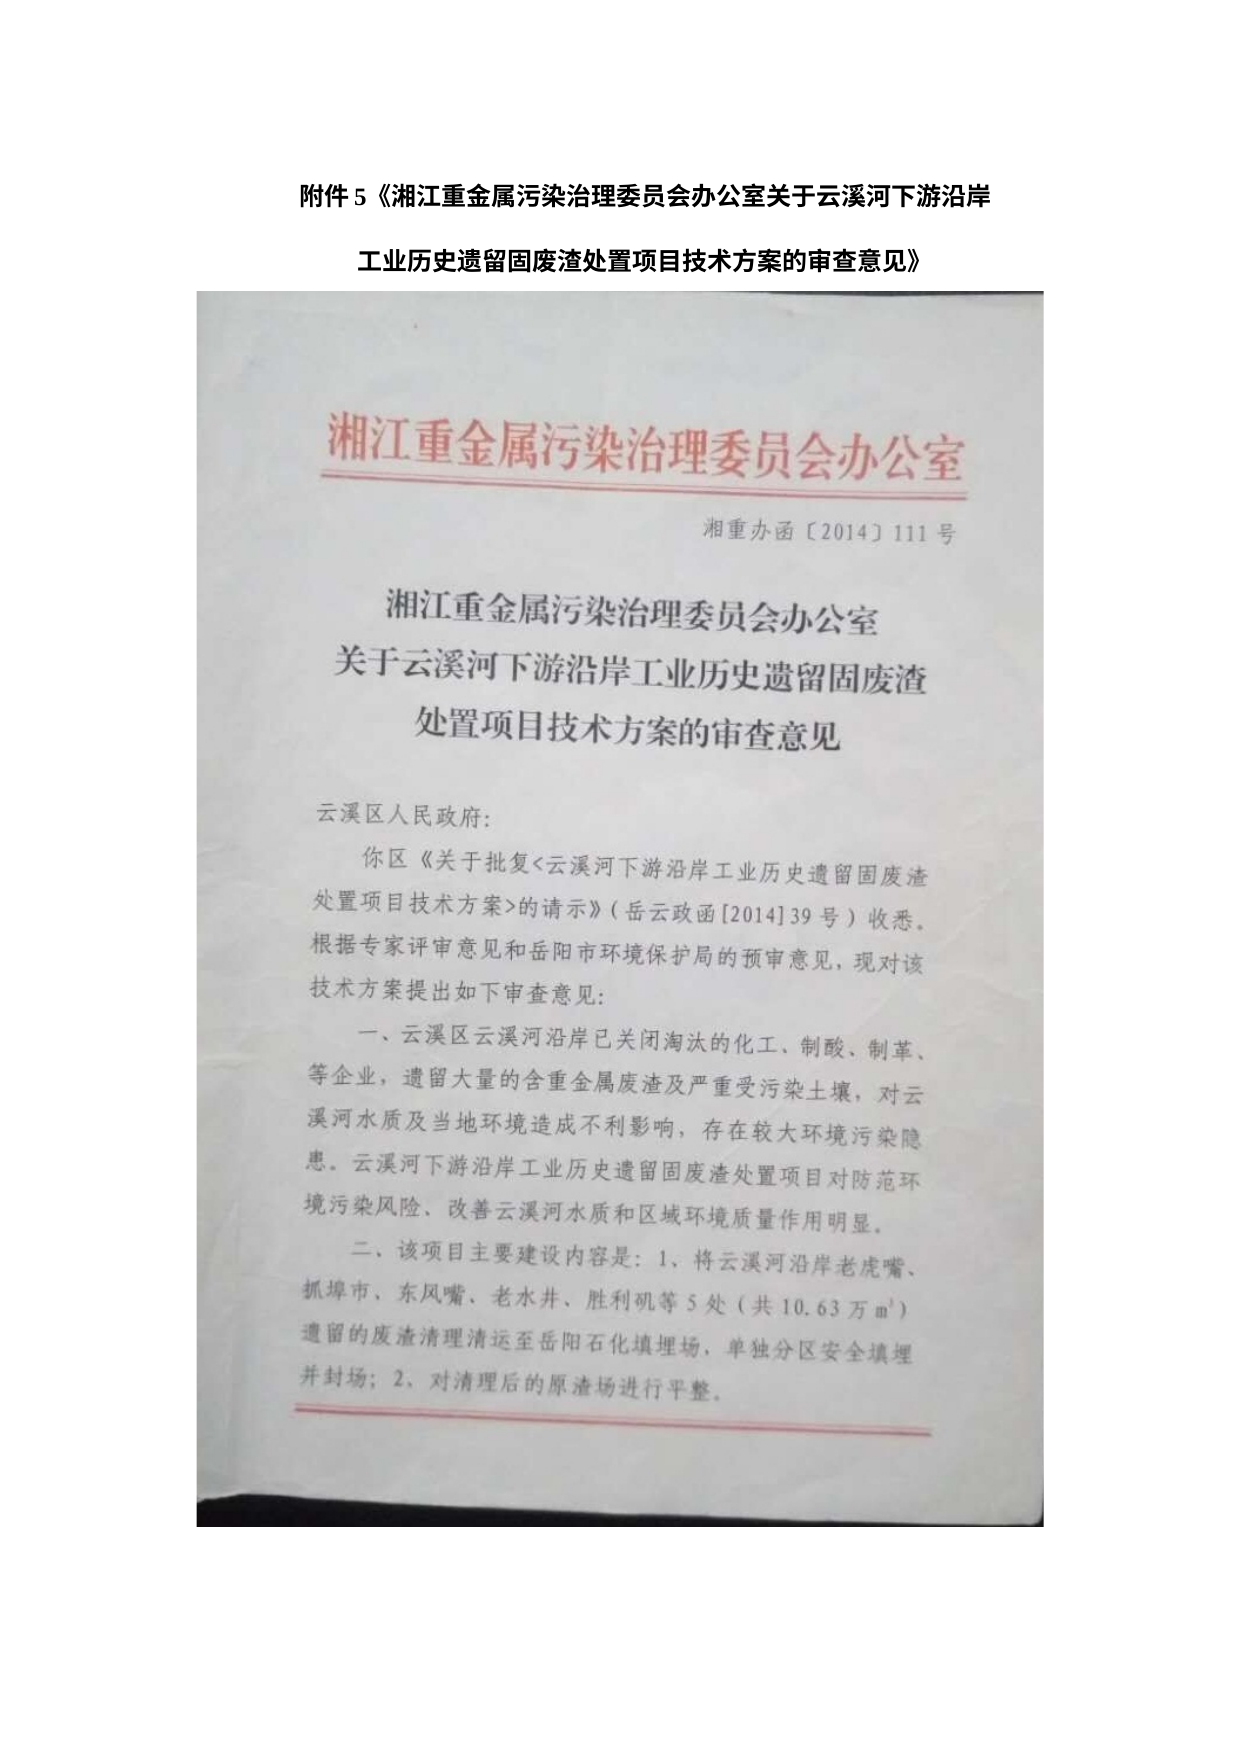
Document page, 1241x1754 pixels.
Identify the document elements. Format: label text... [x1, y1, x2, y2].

text 工业历史遗留固废渣处置项目技术方案的审查意见》 [187, 227, 1053, 292]
picture [196, 291, 1044, 1527]
text 附件5《湘江重金属污染治理委员会办公室关于云溪河下游沿岸 [187, 162, 1053, 227]
